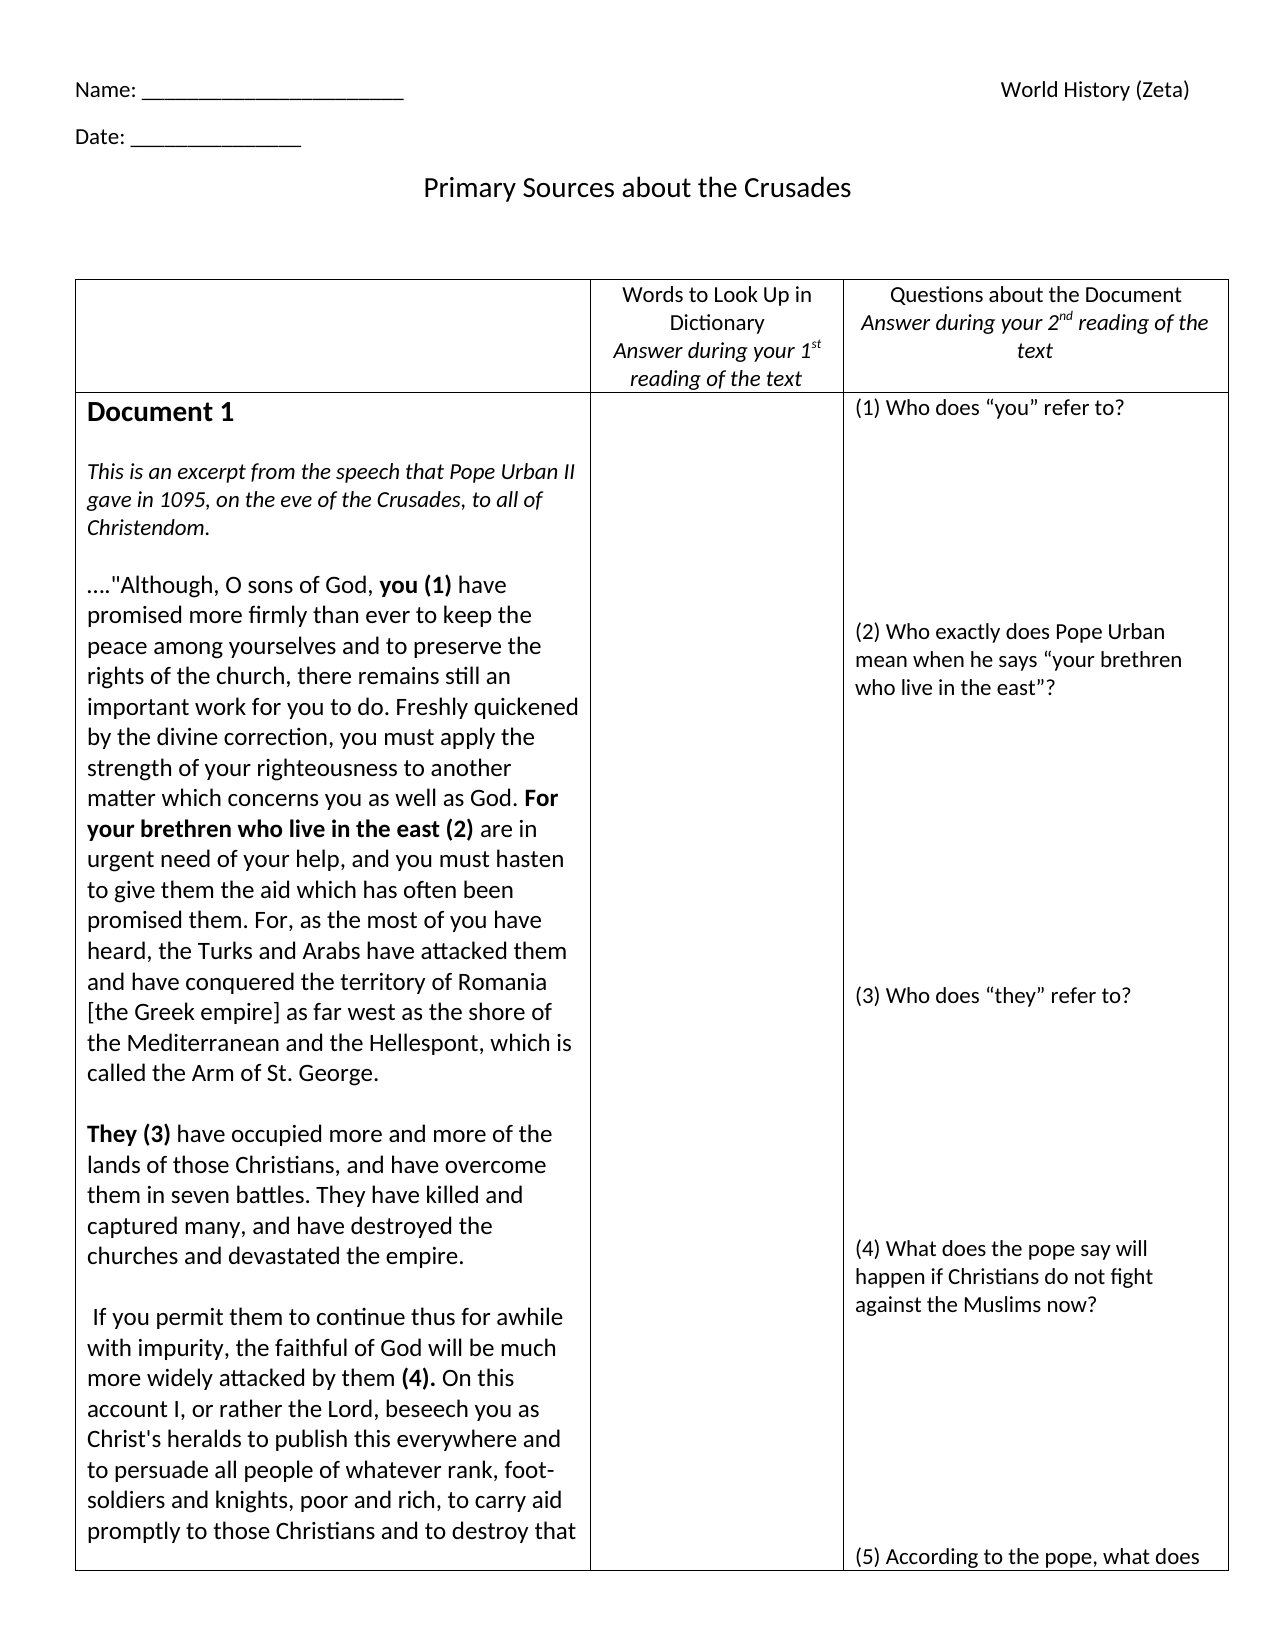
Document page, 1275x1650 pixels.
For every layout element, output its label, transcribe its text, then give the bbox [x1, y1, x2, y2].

table_cell [591, 393, 843, 1570]
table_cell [76, 393, 590, 1570]
text Name: _______________________ World History (Zeta) [75, 75, 1200, 103]
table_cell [844, 393, 1228, 1570]
table_header [76, 280, 590, 392]
text Date: _______________ [75, 122, 1200, 150]
table_header Words to Look Up in Dictionary Answer during your 1st reading of the text [591, 280, 843, 392]
text Primary Sources about the Crusades [75, 169, 1200, 204]
table_header Questions about the Document Answer during your 2nd reading of the text [844, 280, 1228, 392]
